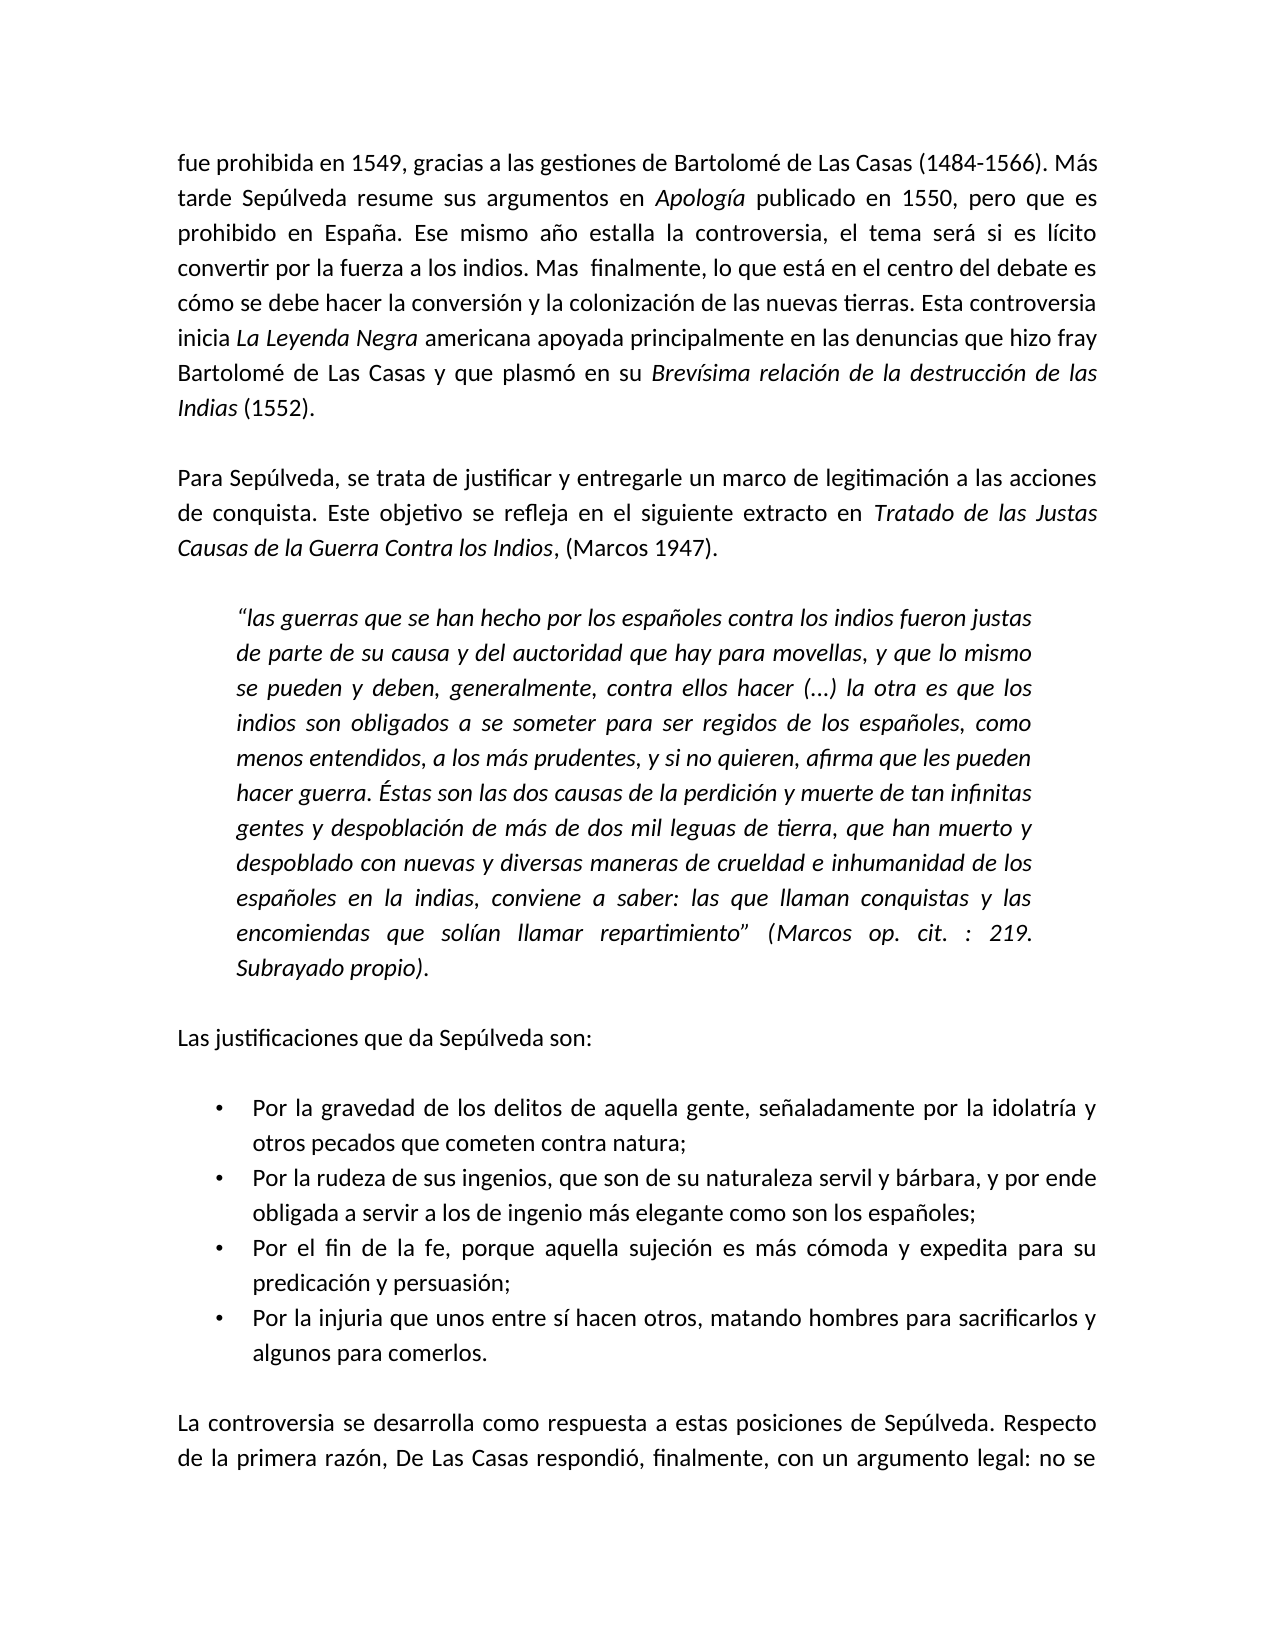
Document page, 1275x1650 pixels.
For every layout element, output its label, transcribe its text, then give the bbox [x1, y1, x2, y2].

text Para Sepúlveda, se trata de justificar y entregarle un marco de legitimación a las acciones de conquista. Este objetivo se refleja en el siguiente extracto en Tratado de las Justas Causas de la Guerra Contra los Indios, (Marcos 1947). [177, 463, 1098, 563]
list Por la injuria que unos entre sí hacen otros, matando hombres para sacrificarlos y algunos para comerlos. [215, 1303, 1098, 1368]
list Por la rudeza de sus ingenios, que son de su naturaleza servil y bárbara, y por ende obligada a servir a los de ingenio más elegante como son los españoles; [215, 1163, 1098, 1228]
text Las justificaciones que da Sepúlveda son: [177, 1023, 1098, 1053]
list Por la gravedad de los delitos de aquella gente, señaladamente por la idolatría y otros pecados que cometen contra natura; [215, 1093, 1098, 1158]
text “las guerras que se han hecho por los españoles contra los indios fueron justas de parte de su causa y del auctoridad que hay para movellas, y que lo mismo se pueden y deben, generalmente, contra ellos hacer (...) la otra es que los indios son obligados a se someter para ser regidos de los españoles, como menos entendidos, a los más prudentes, y si no quieren, afirma que les pueden hacer guerra. Éstas son las dos causas de la perdición y muerte de tan infinitas gentes y despoblación de más de dos mil leguas de tierra, que han muerto y despoblado con nuevas y diversas maneras de crueldad e inhumanidad de los españoles en la indias, conviene a saber: las que llaman conquistas y las encomiendas que solían llamar repartimiento” (Marcos op. cit. : 219. Subrayado propio). [236, 603, 1033, 983]
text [177, 148, 1098, 423]
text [177, 1408, 1098, 1473]
list Por el fin de la fe, porque aquella sujeción es más cómoda y expedita para su predicación y persuasión; [215, 1233, 1098, 1298]
